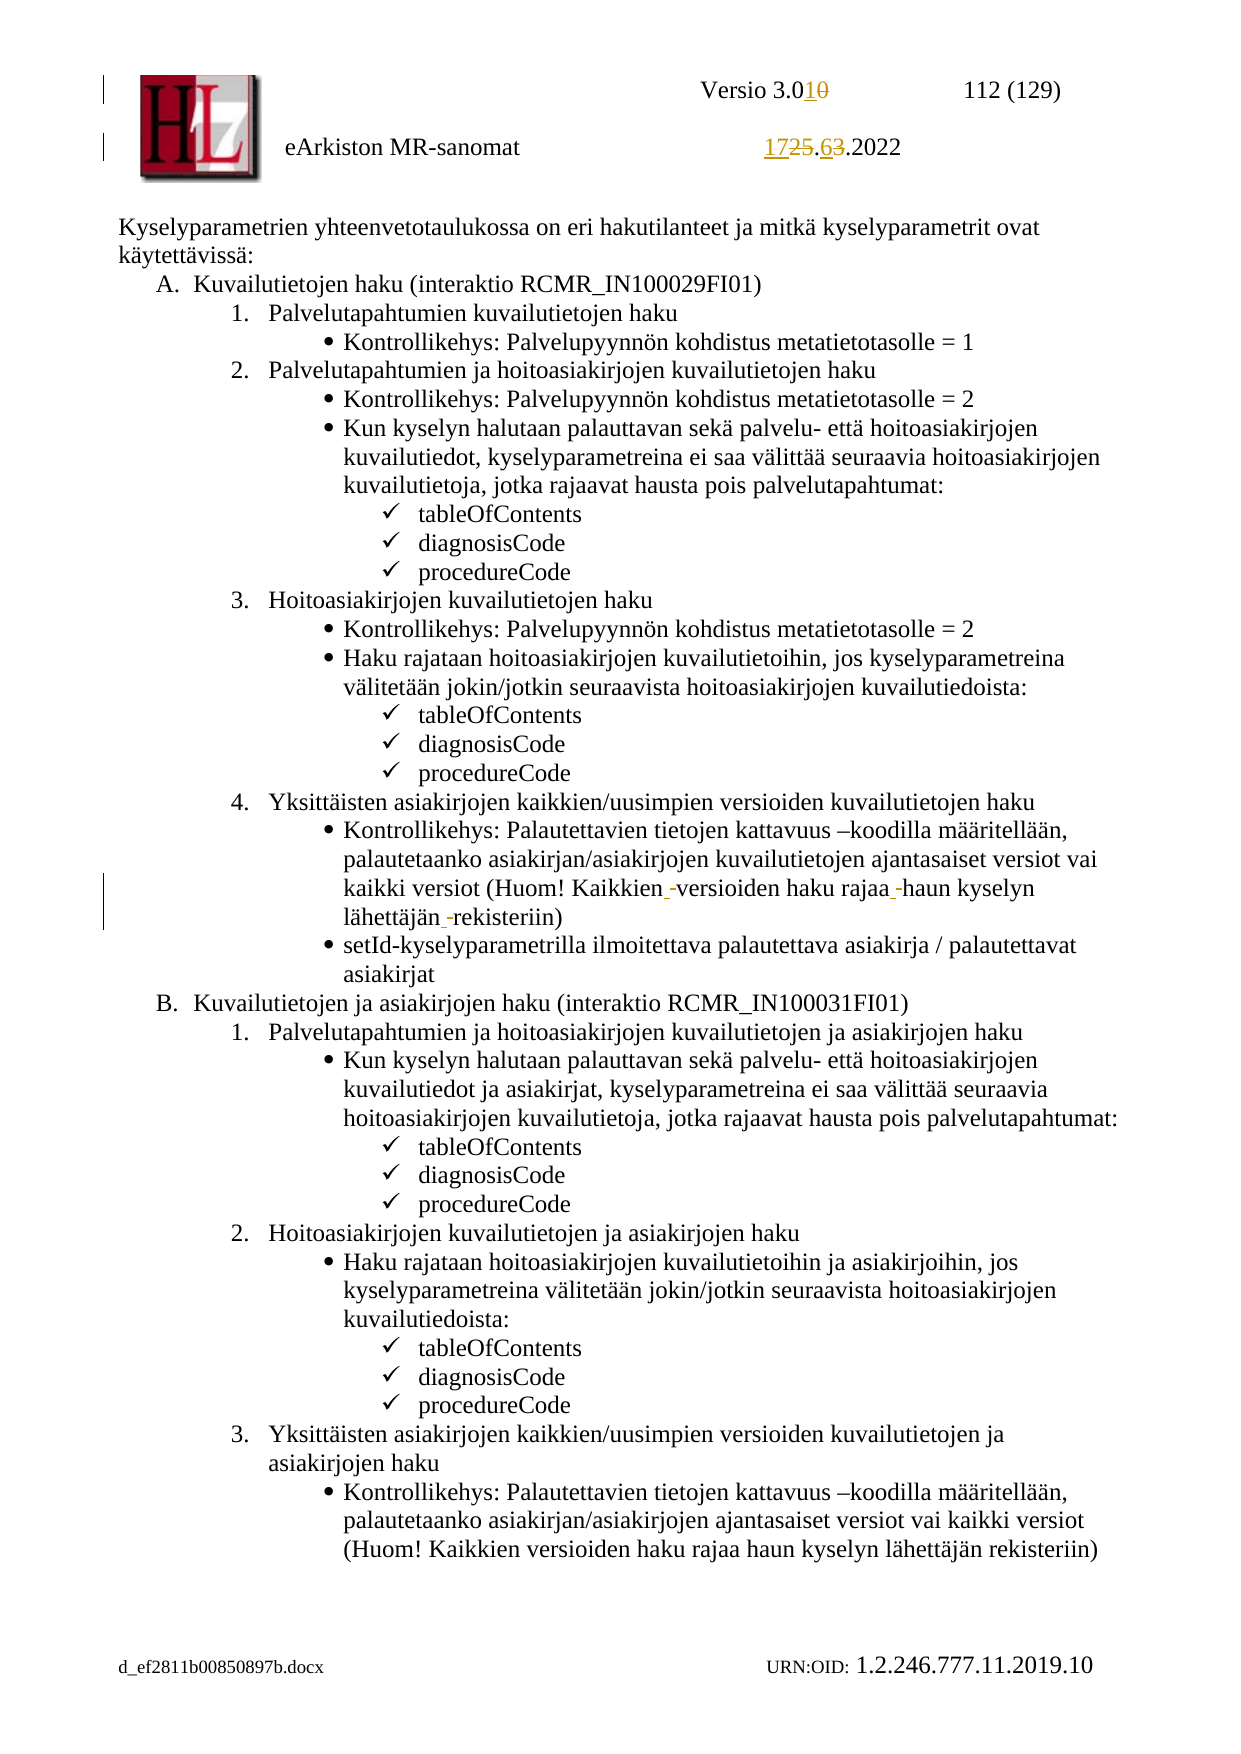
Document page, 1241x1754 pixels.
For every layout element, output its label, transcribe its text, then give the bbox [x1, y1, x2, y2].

list tableOfContents [381, 700, 1122, 729]
list procedureCode [381, 557, 1122, 585]
list Haku rajataan hoitoasiakirjojen kuvailutietoihin, jos kyselyparametreina välitetään jokin/jotkin seuraavista hoitoasiakirjojen kuvailutiedoista: [324, 643, 1122, 700]
list Kun kyselyn halutaan palauttavan sekä palvelu- että hoitoasiakirjojen kuvailutiedot, kyselyparametreina ei saa välittää seuraavia hoitoasiakirjojen kuvailutietoja, jotka rajaavat hausta pois palvelutapahtumat: [324, 413, 1122, 499]
list Kontrollikehys: Palvelupyynnön kohdistus metatietotasolle = 2 [324, 614, 1122, 643]
list diagnosisCode [381, 1362, 1122, 1390]
list Yksittäisten asiakirjojen kaikkien/uusimpien versioiden kuvailutietojen haku [231, 787, 1122, 815]
list procedureCode [381, 1189, 1122, 1218]
list Kontrollikehys: Palautettavien tietojen kattavuus –koodilla määritellään, palautetaanko asiakirjan/asiakirjojen kuvailutietojen ajantasaiset versiot vai kaikki versiot (Huom! Kaikkienversioiden haku rajaahaun kyselyn lähettäjänrekisteriin) [324, 815, 1122, 930]
list tableOfContents [381, 1132, 1122, 1160]
list Kontrollikehys: Palvelupyynnön kohdistus metatietotasolle = 2 [324, 384, 1122, 413]
list Hoitoasiakirjojen kuvailutietojen haku [231, 585, 1122, 614]
list Haku rajataan hoitoasiakirjojen kuvailutietoihin ja asiakirjoihin, jos kyselyparametreina välitetään jokin/jotkin seuraavista hoitoasiakirjojen kuvailutiedoista: [324, 1247, 1122, 1333]
list Palvelutapahtumien ja hoitoasiakirjojen kuvailutietojen ja asiakirjojen haku [231, 1017, 1122, 1045]
list Kun kyselyn halutaan palauttavan sekä palvelu- että hoitoasiakirjojen kuvailutiedot ja asiakirjat, kyselyparametreina ei saa välittää seuraavia hoitoasiakirjojen kuvailutietoja, jotka rajaavat hausta pois palvelutapahtumat: [324, 1045, 1122, 1132]
text Kyselyparametrien yhteenvetotaulukossa on eri hakutilanteet ja mitkä kyselyparametrit ovat käytettävissä: [118, 212, 1122, 269]
list Palvelutapahtumien ja hoitoasiakirjojen kuvailutietojen haku [231, 355, 1122, 384]
list Kuvailutietojen ja asiakirjojen haku (interaktio RCMR_IN100031FI01) [156, 988, 1122, 1017]
list tableOfContents [381, 499, 1122, 528]
list diagnosisCode [381, 528, 1122, 557]
list Palvelutapahtumien kuvailutietojen haku [231, 298, 1122, 327]
list Kontrollikehys: Palvelupyynnön kohdistus metatietotasolle = 1 [324, 327, 1122, 355]
list procedureCode [381, 758, 1122, 787]
list tableOfContents [381, 1333, 1122, 1362]
list diagnosisCode [381, 729, 1122, 758]
list Hoitoasiakirjojen kuvailutietojen ja asiakirjojen haku [231, 1218, 1122, 1247]
list procedureCode [381, 1390, 1122, 1419]
list Kuvailutietojen haku (interaktio RCMR_IN100029FI01) [156, 269, 1122, 298]
list Yksittäisten asiakirjojen kaikkien/uusimpien versioiden kuvailutietojen ja asiakirjojen haku [231, 1419, 1122, 1477]
list diagnosisCode [381, 1160, 1122, 1189]
picture [140, 75, 263, 183]
list setId-kyselyparametrilla ilmoitettava palautettava asiakirja / palautettavat asiakirjat [324, 930, 1122, 988]
list Kontrollikehys: Palautettavien tietojen kattavuus –koodilla määritellään, palautetaanko asiakirjan/asiakirjojen ajantasaiset versiot vai kaikki versiot (Huom! Kaikkien versioiden haku rajaa haun kyselyn lähettäjän rekisteriin) [324, 1477, 1122, 1563]
